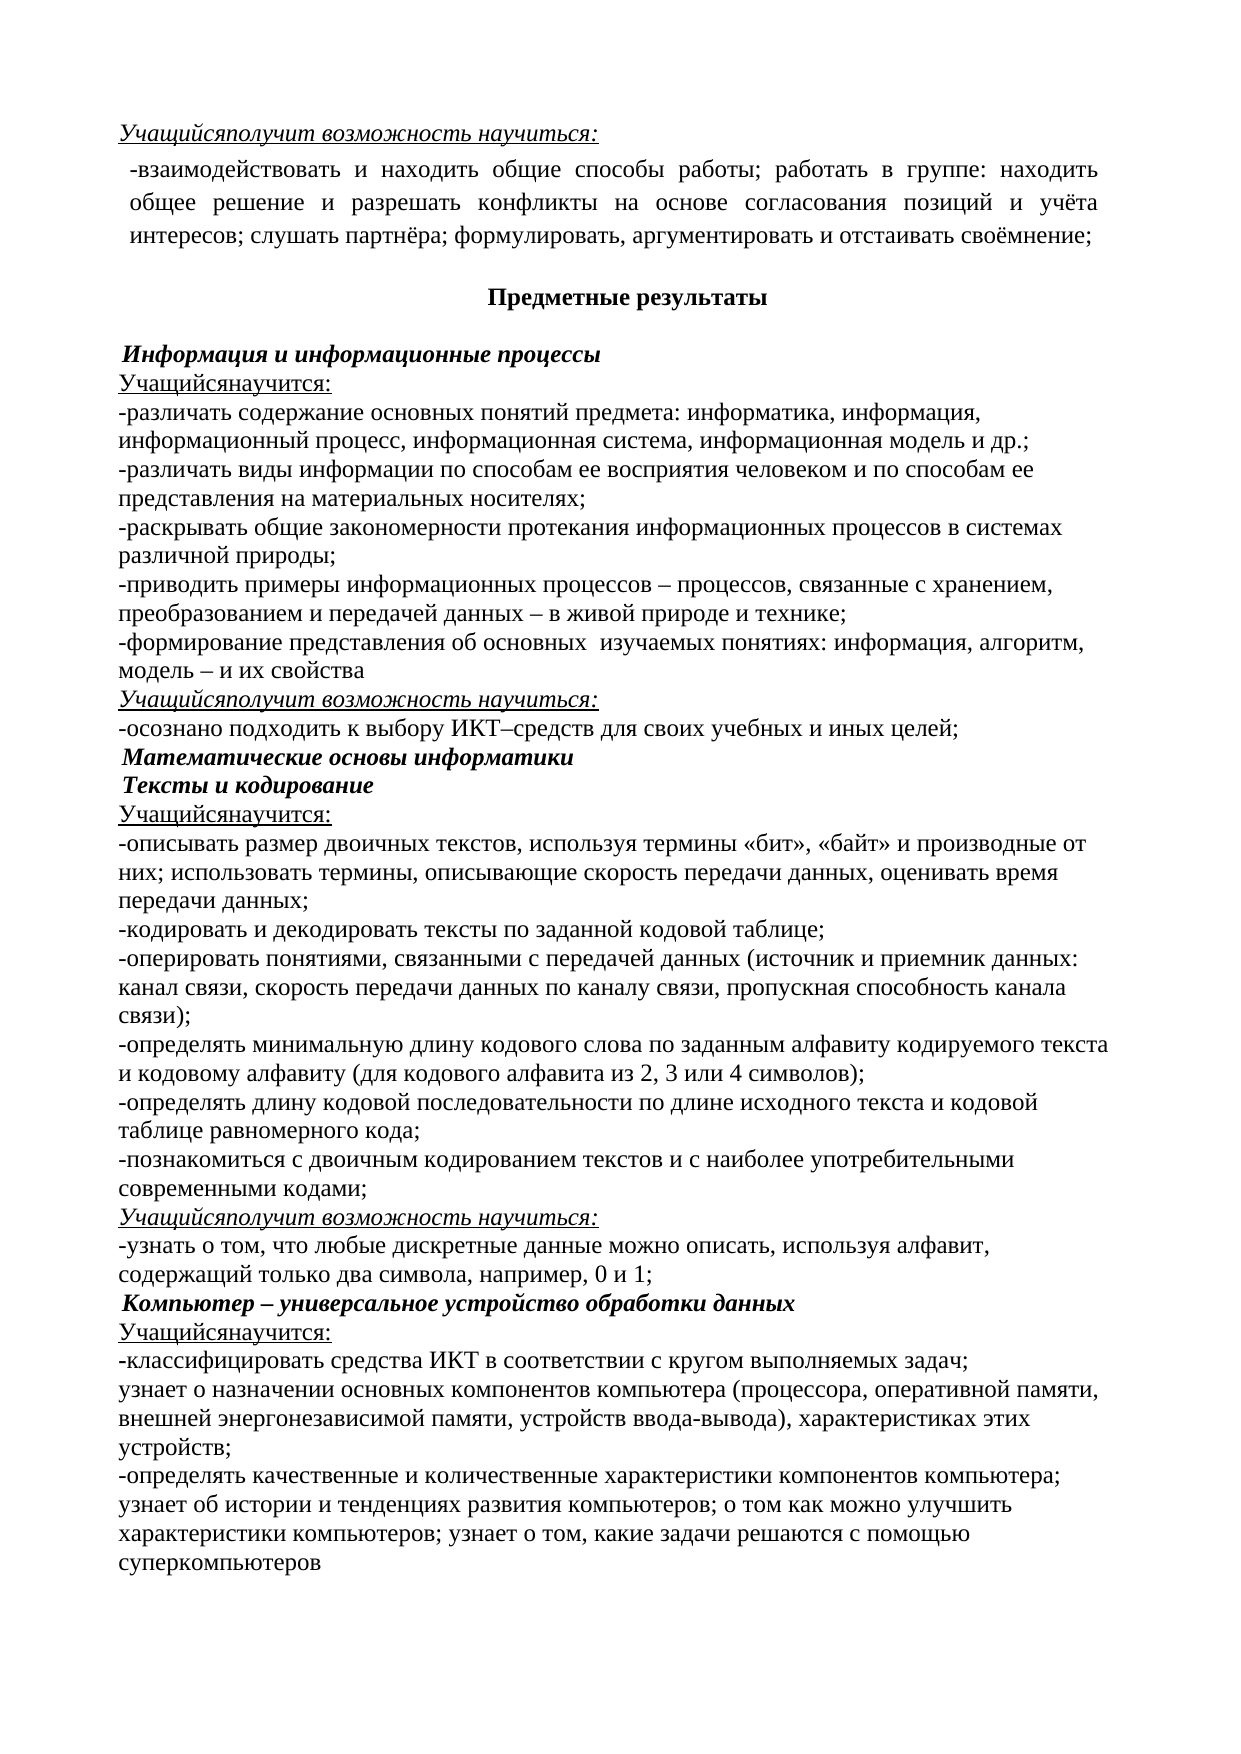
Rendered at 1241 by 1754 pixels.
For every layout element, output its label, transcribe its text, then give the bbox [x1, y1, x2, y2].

text -оперировать понятиями, связанными с передачей данных (источник и приемник данных: канал связи, скорость передачи данных по каналу связи, пропускная способность канала связи); [118, 943, 1122, 1029]
text -классифицировать средства ИКТ в соответствии с кругом выполняемых задач; [118, 1346, 1122, 1374]
text Учащийсяполучит возможность научиться: [118, 1202, 1122, 1231]
text -различать содержание основных понятий предмета: информатика, информация, информационный процесс, информационная система, информационная модель и др.; [118, 397, 1122, 454]
text Учащийсяполучит возможность научиться: [118, 684, 1122, 713]
text Учащийсянаучится: [118, 368, 1122, 397]
text -описывать размер двоичных текстов, используя термины «бит», «байт» и производные от них; использовать термины, описывающие скорость передачи данных, оценивать время передачи данных; [118, 828, 1122, 914]
text Предметные результаты [133, 282, 1122, 311]
text -приводить примеры информационных процессов – процессов, связанные с хранением, преобразованием и передачей данных – в живой природе и технике; [118, 569, 1122, 627]
text Математические основы информатики [122, 742, 1122, 771]
text -осознано подходить к выбору ИКТ–средств для своих учебных и иных целей; [118, 713, 1122, 742]
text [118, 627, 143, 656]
text -различать виды информации по способам ее восприятия человеком и по способам ее представления на материальных носителях; [118, 454, 1122, 512]
text -познакомиться с двоичным кодированием текстов и с наиболее употребительными современными кодами; [118, 1144, 1122, 1202]
text -кодировать и декодировать тексты по заданной кодовой таблице; [118, 914, 1122, 943]
text -определять качественные и количественные характеристики компонентов компьютера; [118, 1461, 1122, 1489]
text Тексты и кодирование [122, 771, 1122, 799]
text -взаимодействовать и находить общие способы работы; работать в группе: находить общее решение и разрешать конфликты на основе согласования позиций и учёта интересов; слушать партнёра; формулировать, аргументировать и отстаивать своёмнение; [129, 154, 1099, 249]
text -узнать о том, что любые дискретные данные можно описать, используя алфавит, содержащий только два символа, например, 0 и 1; [118, 1231, 1122, 1288]
text Учащийсянаучится: [118, 1317, 1122, 1346]
text узнает об истории и тенденциях развития компьютеров; о том как можно улучшить характеристики компьютеров; узнает о том, какие задачи решаются с помощью суперкомпьютеров [118, 1489, 1122, 1576]
text Учащийсяполучит возможность научиться: [118, 118, 1122, 147]
text -определять длину кодовой последовательности по длине исходного текста и кодовой таблице равномерного кода; [118, 1087, 1122, 1144]
text Информация и информационные процессы [122, 339, 1122, 368]
text -определять минимальную длину кодового слова по заданным алфавиту кодируемого текста и кодовому алфавиту (для кодового алфавита из 2, 3 или 4 символов); [118, 1029, 1122, 1087]
text Компьютер – универсальное устройство обработки данных [122, 1288, 1122, 1317]
text -формирование представления об основных изучаемых понятиях: информация, алгоритм, модель – и их свойства [364, 627, 1122, 684]
text -раскрывать общие закономерности протекания информационных процессов в системах различной природы; [118, 512, 1122, 569]
text узнает о назначении основных компонентов компьютера (процессора, оперативной памяти, внешней энергонезависимой памяти, устройств ввода-вывода), характеристиках этих устройств; [118, 1374, 1122, 1461]
text Учащийсянаучится: [118, 799, 1122, 828]
